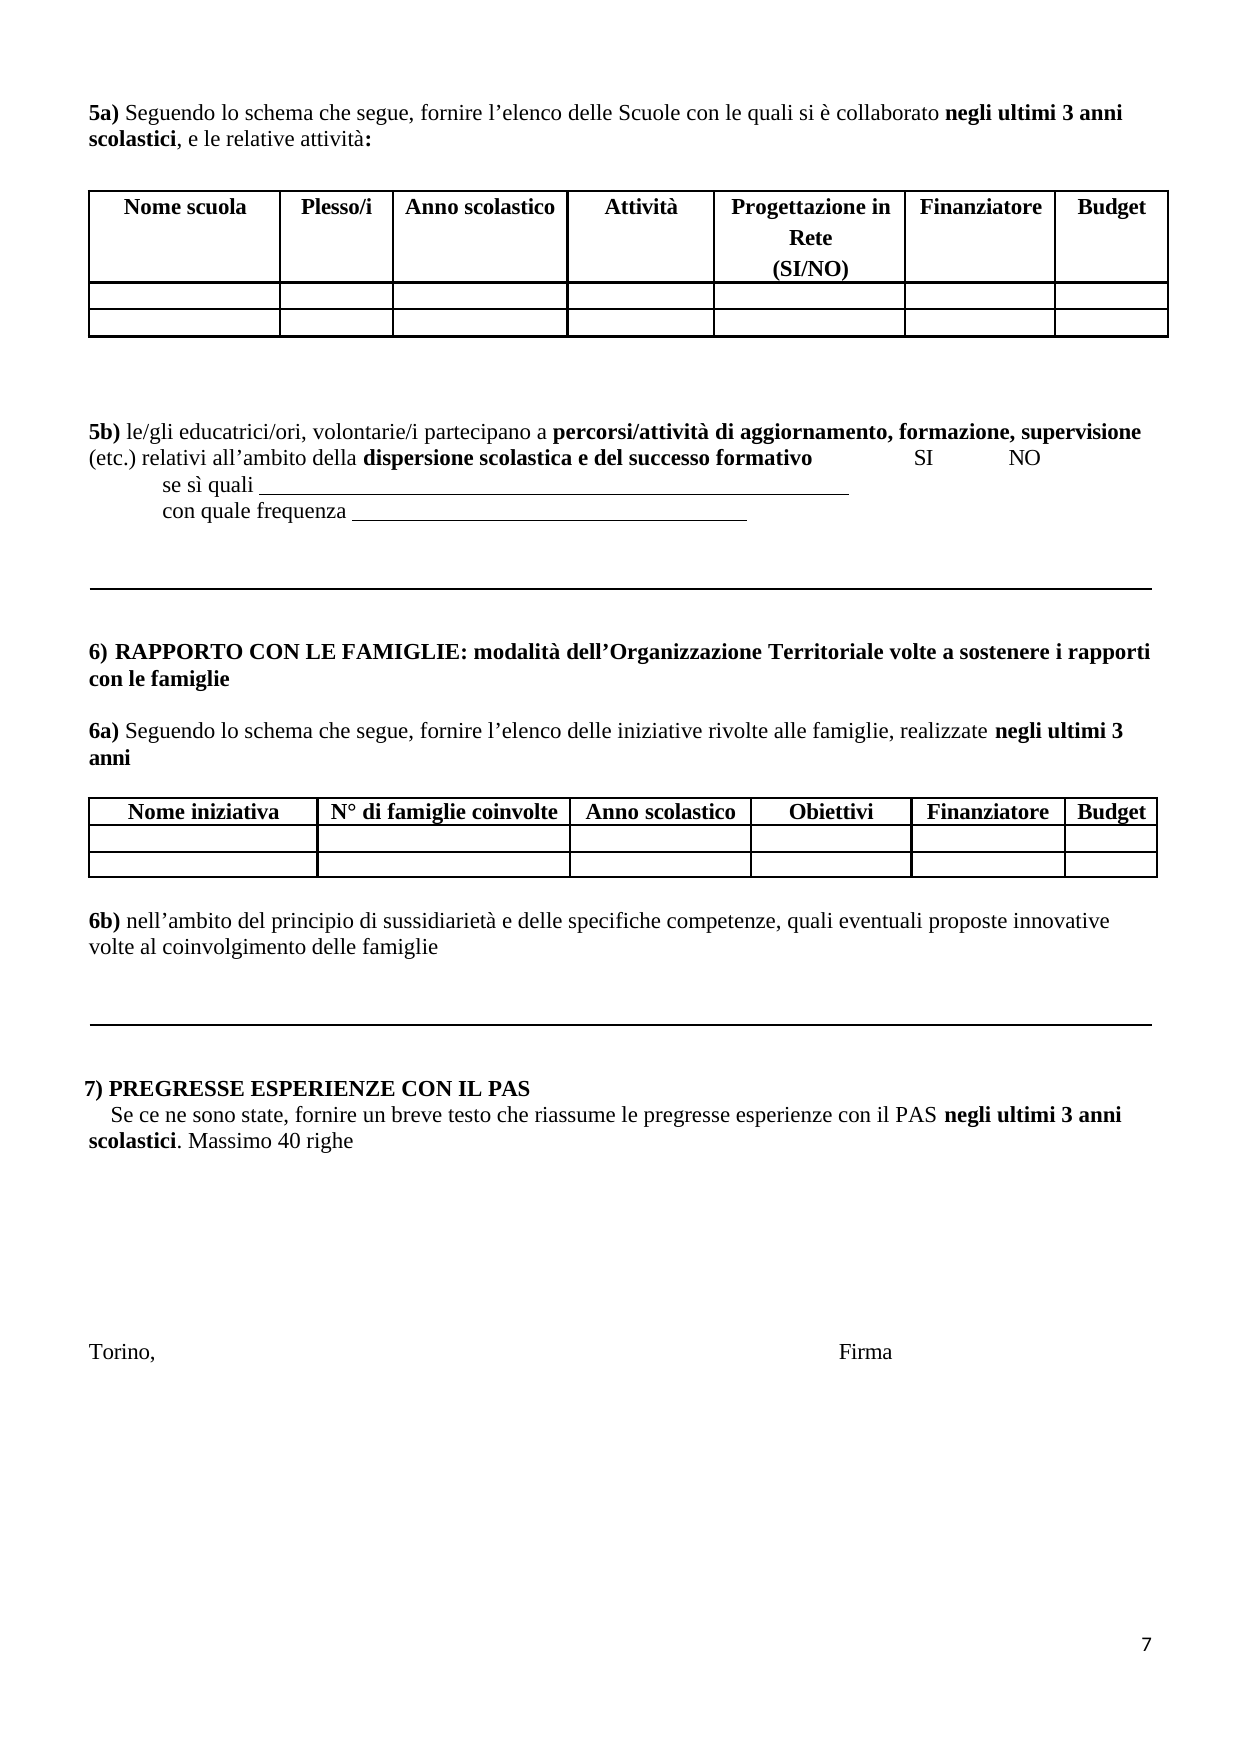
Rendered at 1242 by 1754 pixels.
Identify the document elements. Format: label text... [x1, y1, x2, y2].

table_header Plesso/i [281, 192, 392, 281]
table_cell [906, 310, 1054, 335]
table_cell [752, 826, 910, 851]
text 5a) Seguendo lo schema che segue, fornire l’elenco delle Scuole con le quali si è collaborato negli ultimi 3 anni scolastici, e le relative attività: [88, 99, 1183, 152]
table_cell [90, 310, 279, 335]
table_header Budget [1056, 192, 1167, 281]
subtitle RAPPORTO CON LE FAMIGLIE: modalità dell’Organizzazione Territoriale volte a sostenere i rapporti con le famiglie [88, 638, 1151, 691]
table_cell [90, 853, 316, 876]
text 6b) nell’ambito del principio di sussidiarietà e delle specifiche competenze, quali eventuali proposte innovative volte al coinvolgimento delle famiglie [88, 907, 1128, 960]
text Torino, Firma [88, 1338, 1183, 1364]
table_cell [1066, 826, 1156, 851]
table_cell [90, 826, 316, 851]
table_cell [281, 284, 392, 308]
table_cell [1056, 310, 1167, 335]
table_header Finanziatore [906, 192, 1054, 281]
table_header Obiettivi [752, 799, 910, 824]
text con quale frequenza [162, 497, 1183, 523]
table_cell [913, 853, 1064, 876]
table_cell [319, 826, 569, 851]
table_header Nome iniziativa [90, 799, 316, 824]
table_cell [394, 310, 566, 335]
table_header Attività [569, 192, 713, 281]
table_cell [715, 284, 904, 308]
table_header Anno scolastico [571, 799, 750, 824]
table_header N° di famiglie coinvolte [319, 799, 569, 824]
text 5b) le/gli educatrici/ori, volontarie/i partecipano a percorsi/attività di aggiornamento, formazione, supervisione [88, 418, 1183, 444]
text Se ce ne sono state, fornire un breve testo che riassume le pregresse esperienze con il PAS negli ultimi 3 anni scolastici. Massimo 40 righe [88, 1101, 1183, 1154]
table_cell [569, 310, 713, 335]
table_cell [319, 853, 569, 876]
table_cell [281, 310, 392, 335]
text (etc.) relativi all’ambito della dispersione scolastica e del successo formativo SI NO se sì quali [88, 444, 1042, 497]
subtitle PREGRESSE ESPERIENZE CON IL PAS [84, 1074, 1183, 1101]
table_cell [715, 310, 904, 335]
table_header Nome scuola [90, 192, 279, 281]
table_cell [913, 826, 1064, 851]
table_cell [394, 284, 566, 308]
table_header Budget [1066, 799, 1156, 824]
table_cell [752, 853, 910, 876]
table_cell [90, 284, 279, 308]
table_cell [1056, 284, 1167, 308]
table_cell [571, 853, 750, 876]
table_cell [569, 284, 713, 308]
text 6a) Seguendo lo schema che segue, fornire l’elenco delle iniziative rivolte alle famiglie, realizzate negli ultimi 3 anni [88, 717, 1128, 770]
table_cell [571, 826, 750, 851]
table_cell [906, 284, 1054, 308]
table_header Progettazione in Rete (SI/NO) [715, 192, 904, 281]
table_header Finanziatore [913, 799, 1064, 824]
table_header Anno scolastico [394, 192, 566, 281]
table_cell [1066, 853, 1156, 876]
